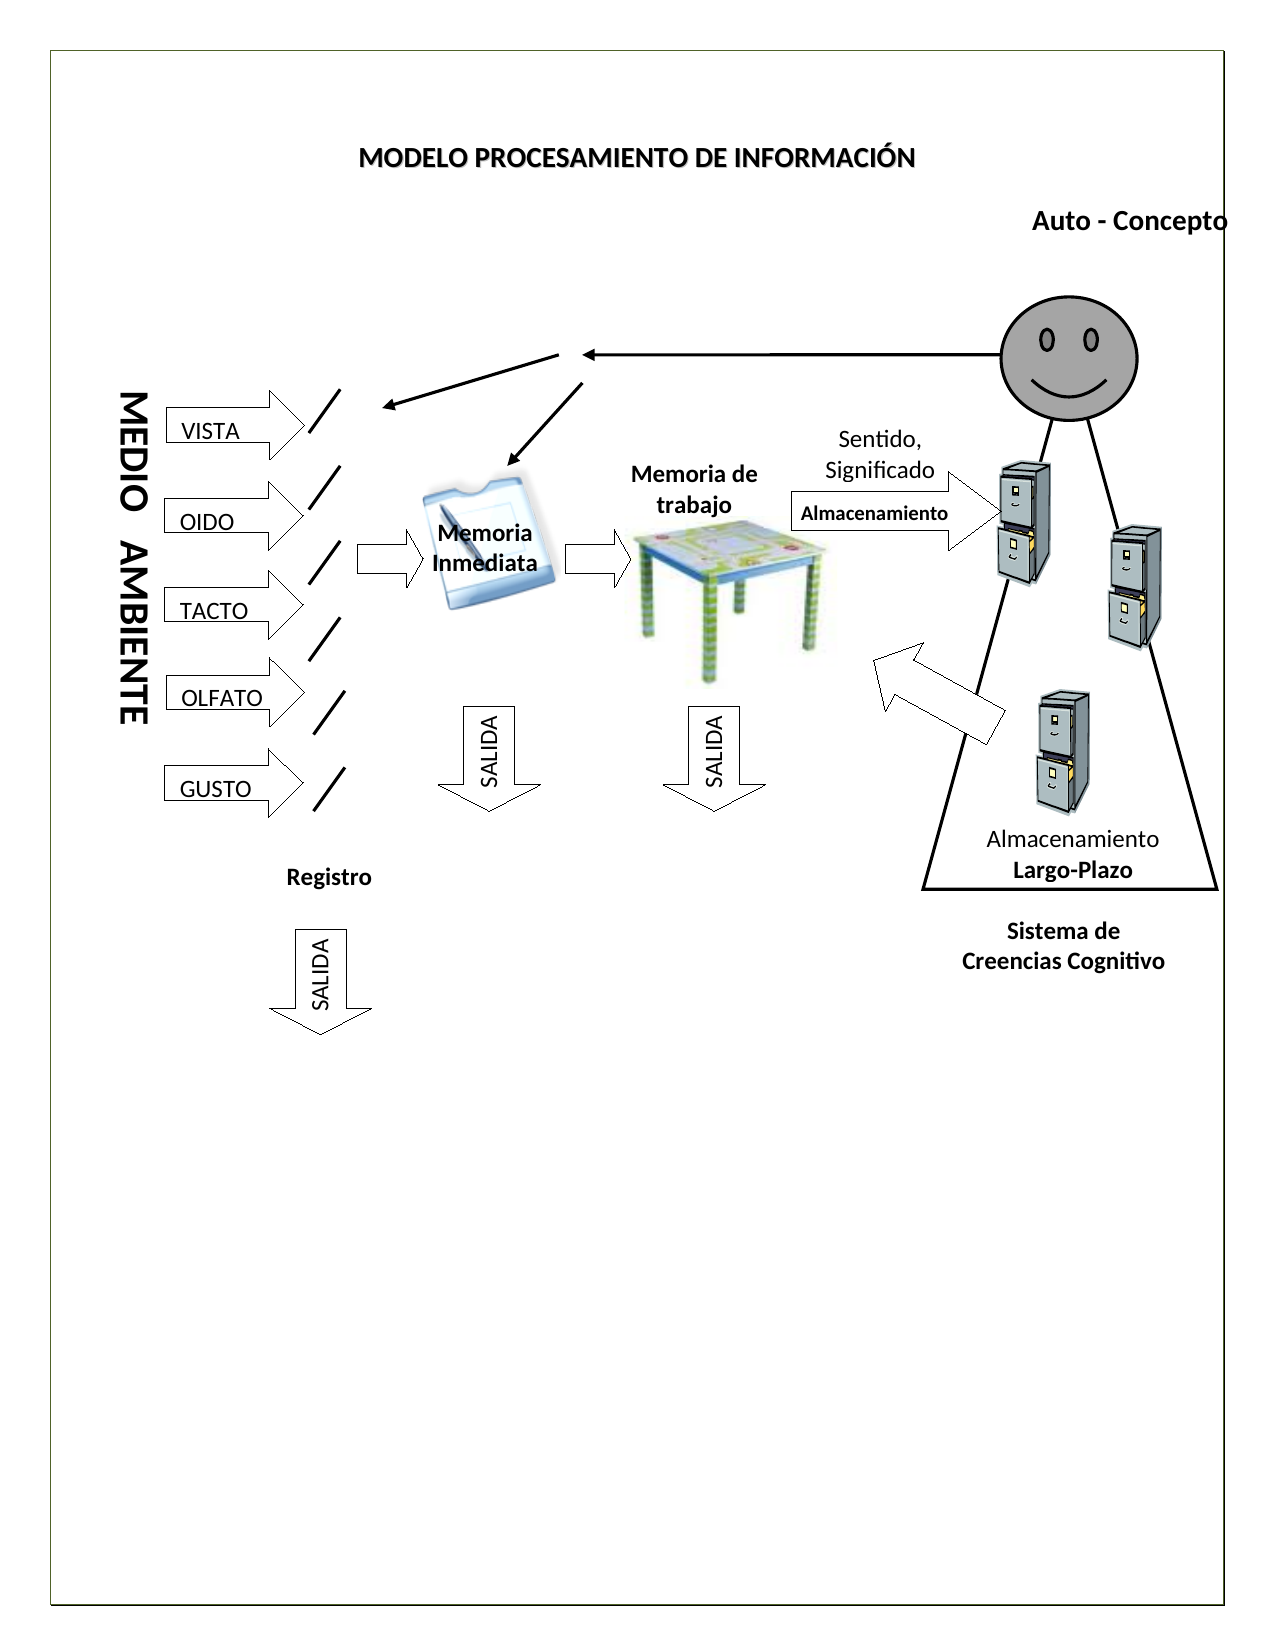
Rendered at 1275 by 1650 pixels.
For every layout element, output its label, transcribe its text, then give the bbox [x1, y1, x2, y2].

picture [624, 516, 838, 689]
text MODELO PROCESAMIENTO DE INFORMACIÓN [177, 139, 1097, 175]
